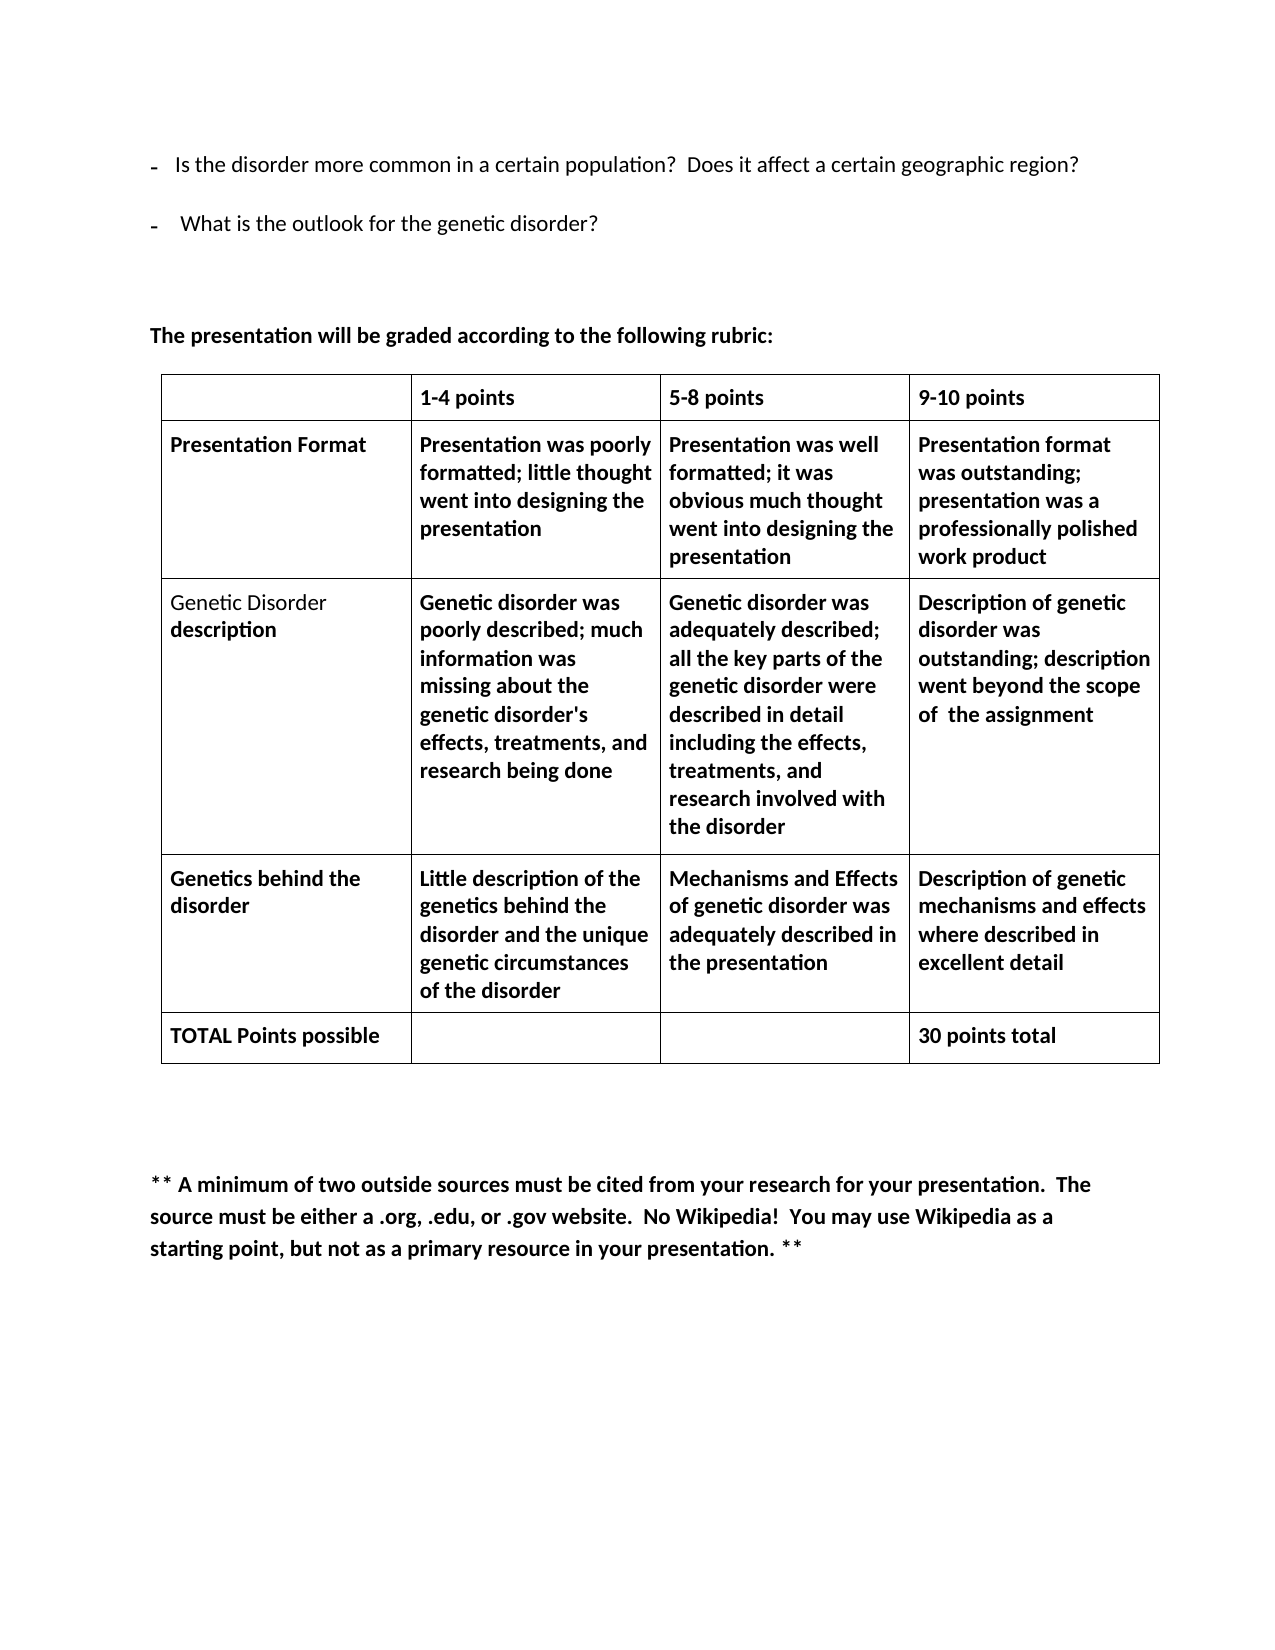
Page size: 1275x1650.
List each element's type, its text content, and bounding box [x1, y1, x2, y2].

table_cell Little description of the genetics behind the disorder and the unique genetic circumstances of the disorder [412, 855, 660, 1012]
table_cell Description of genetic mechanisms and effects where described in excellent detail [910, 855, 1159, 1012]
table_header 1-4 points [412, 375, 660, 420]
text ** A minimum of two outside sources must be cited from your research for your presentation. The source must be either a .org, .edu, or .gov website. No Wikipedia! You may use Wikipedia as a starting point, but not as a primary resource in your presentation. ** [150, 1170, 1125, 1263]
table_cell Genetic disorder was poorly described; much information was missing about the genetic disorder's effects, treatments, and research being done [412, 579, 660, 854]
table_header 9-10 points [910, 375, 1159, 420]
list Is the disorder more common in a certain population? Does it affect a certain geographic region? [150, 150, 1125, 183]
table_header [162, 375, 411, 420]
table_cell Presentation was well formatted; it was obvious much thought went into designing the presentation [661, 421, 909, 578]
table_cell Presentation Format [162, 421, 411, 578]
table_cell [412, 1013, 660, 1063]
table_cell TOTAL Points possible [162, 1013, 411, 1063]
table_cell Mechanisms and Effects of genetic disorder was adequately described in the presentation [661, 855, 909, 1012]
text The presentation will be graded according to the following rubric: [150, 321, 1125, 349]
table_cell Presentation was poorly formatted; little thought went into designing the presentation [412, 421, 660, 578]
table_cell [661, 1013, 909, 1063]
table_cell Presentation format was outstanding; presentation was a professionally polished work product [910, 421, 1159, 578]
table_cell Genetics behind the disorder [162, 855, 411, 1012]
table_cell Genetic disorder was adequately described; all the key parts of the genetic disorder were described in detail including the effects, treatments, and research involved with the disorder [661, 579, 909, 854]
list What is the outlook for the genetic disorder? [150, 209, 1125, 242]
table_cell Description of genetic disorder was outstanding; description went beyond the scope of the assignment [910, 579, 1159, 854]
table_cell Genetic Disorder description [162, 579, 411, 854]
table_cell 30 points total [910, 1013, 1159, 1063]
table_header 5-8 points [661, 375, 909, 420]
